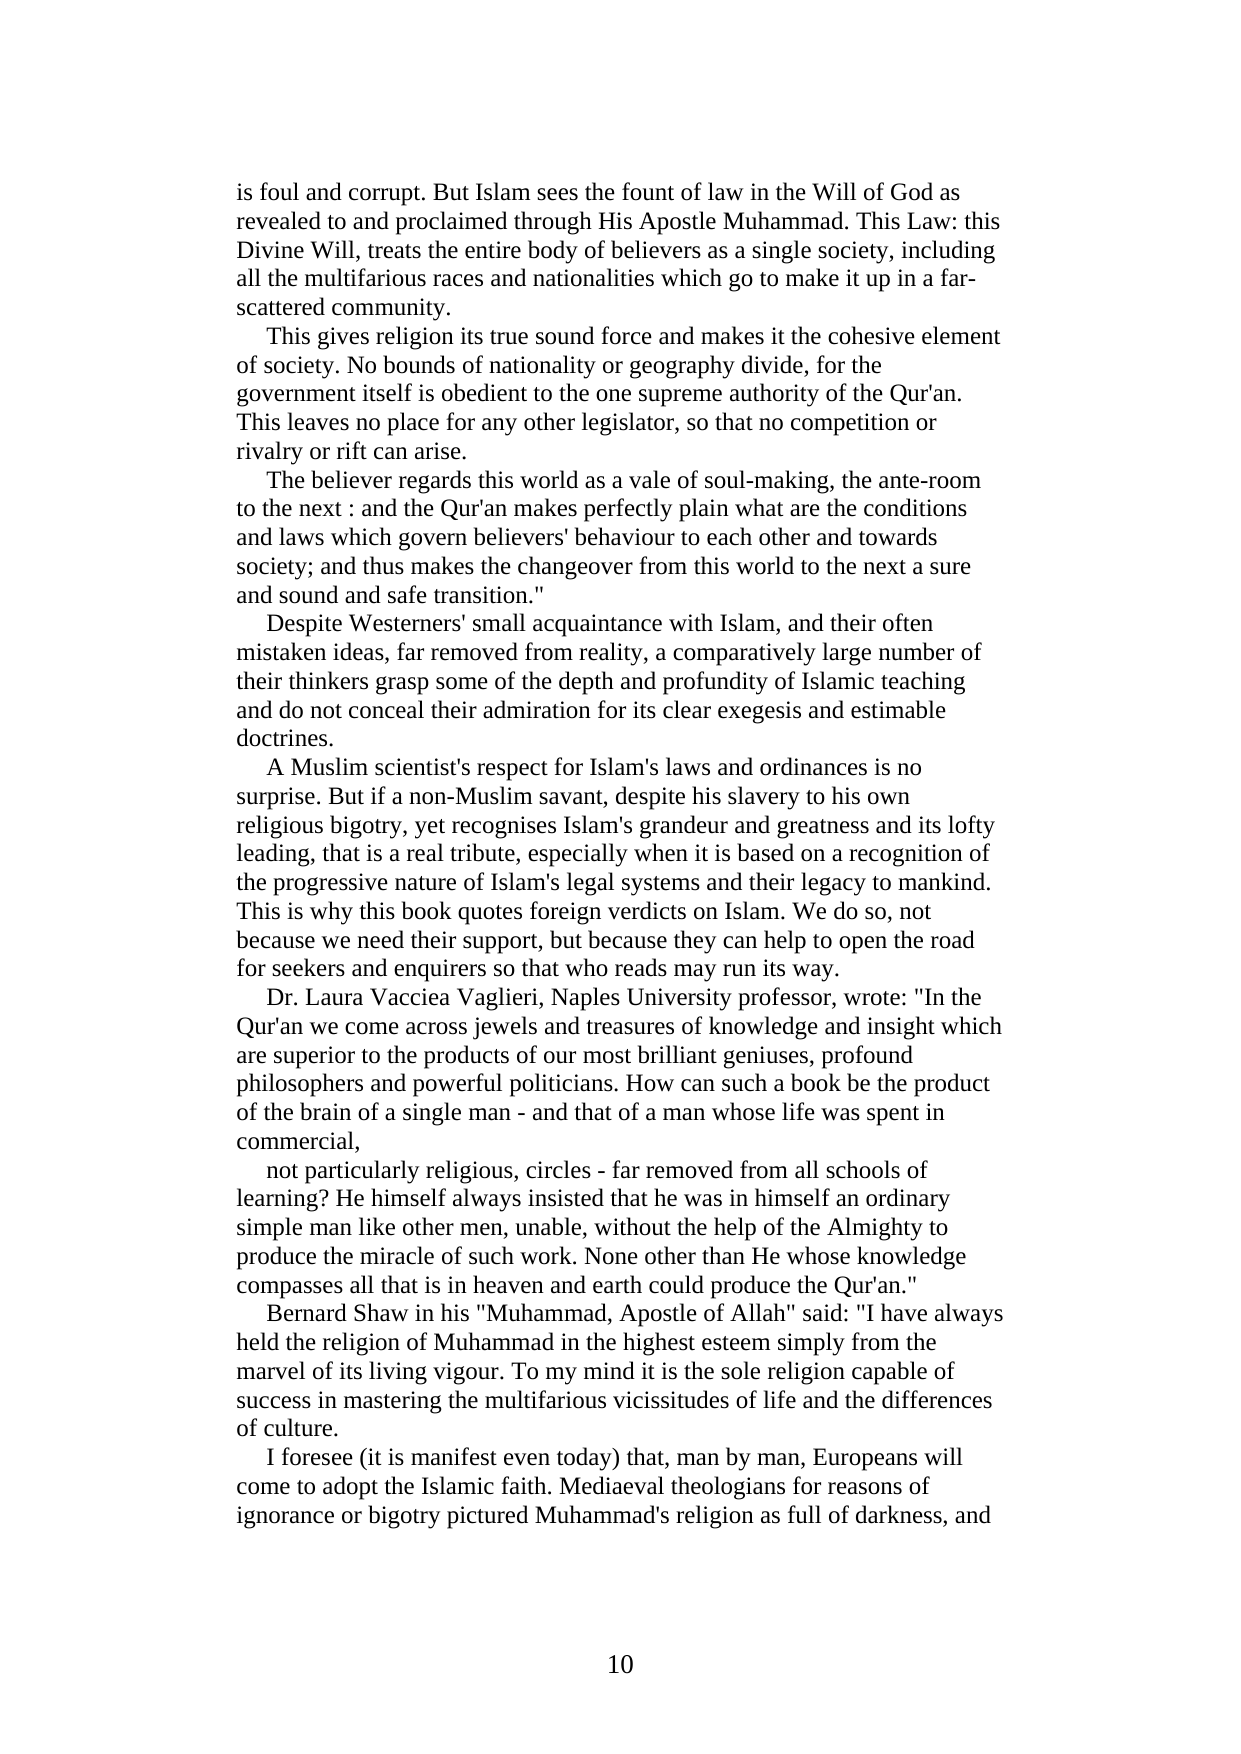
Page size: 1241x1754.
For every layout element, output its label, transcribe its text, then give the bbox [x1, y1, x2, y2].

text Bernard Shaw in his "Muhammad, Apostle of Allah" said: "I have always held the religion of Muhammad in the highest esteem simply from the marvel of its living vigour. To my mind it is the sole religion capable of success in mastering the multifarious vicissitudes of life and the differences of culture. [236, 1298, 1004, 1442]
text The believer regards this world as a vale of soul-making, the ante-room to the next : and the Qur'an makes perfectly plain what are the conditions and laws which govern believers' behaviour to each other and towards society; and thus makes the changeover from this world to the next a sure and sound and safe transition." [236, 465, 1004, 608]
text Despite Westerners' small acquaintance with Islam, and their often mistaken ideas, far removed from reality, a comparatively large number of their thinkers grasp some of the depth and profundity of Islamic teaching and do not conceal their admiration for its clear exegesis and estimable doctrines. [236, 608, 1004, 752]
text A Muslim scientist's respect for Islam's laws and ordinances is no surprise. But if a non-Muslim savant, despite his slavery to his own religious bigotry, yet recognises Islam's grandeur and greatness and its lofty leading, that is a real tribute, especially when it is based on a recognition of the progressive nature of Islam's legal systems and their legacy to mankind. This is why this book quotes foreign verdicts on Islam. We do so, not because we need their support, but because they can help to open the road for seekers and enquirers so that who reads may run its way. [236, 752, 1004, 982]
text not particularly religious, circles - far removed from all schools of learning? He himself always insisted that he was in himself an ordinary simple man like other men, unable, without the help of the Almighty to produce the miracle of such work. None other than He whose knowledge compasses all that is in heaven and earth could produce the Qur'an." [236, 1155, 1004, 1298]
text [236, 1442, 1004, 1528]
text This gives religion its true sound force and makes it the cohesive element of society. No bounds of nationality or geography divide, for the government itself is obedient to the one supreme authority of the Qur'an. This leaves no place for any other legislator, so that no competition or rivalry or rift can arise. [236, 321, 1004, 465]
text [236, 177, 1004, 321]
text Dr. Laura Vacciea Vaglieri, Naples University professor, wrote: "In the Qur'an we come across jewels and treasures of knowledge and insight which are superior to the products of our most brilliant geniuses, profound philosophers and powerful politicians. How can such a book be the product of the brain of a single man - and that of a man whose life was spent in commercial, [236, 982, 1004, 1155]
